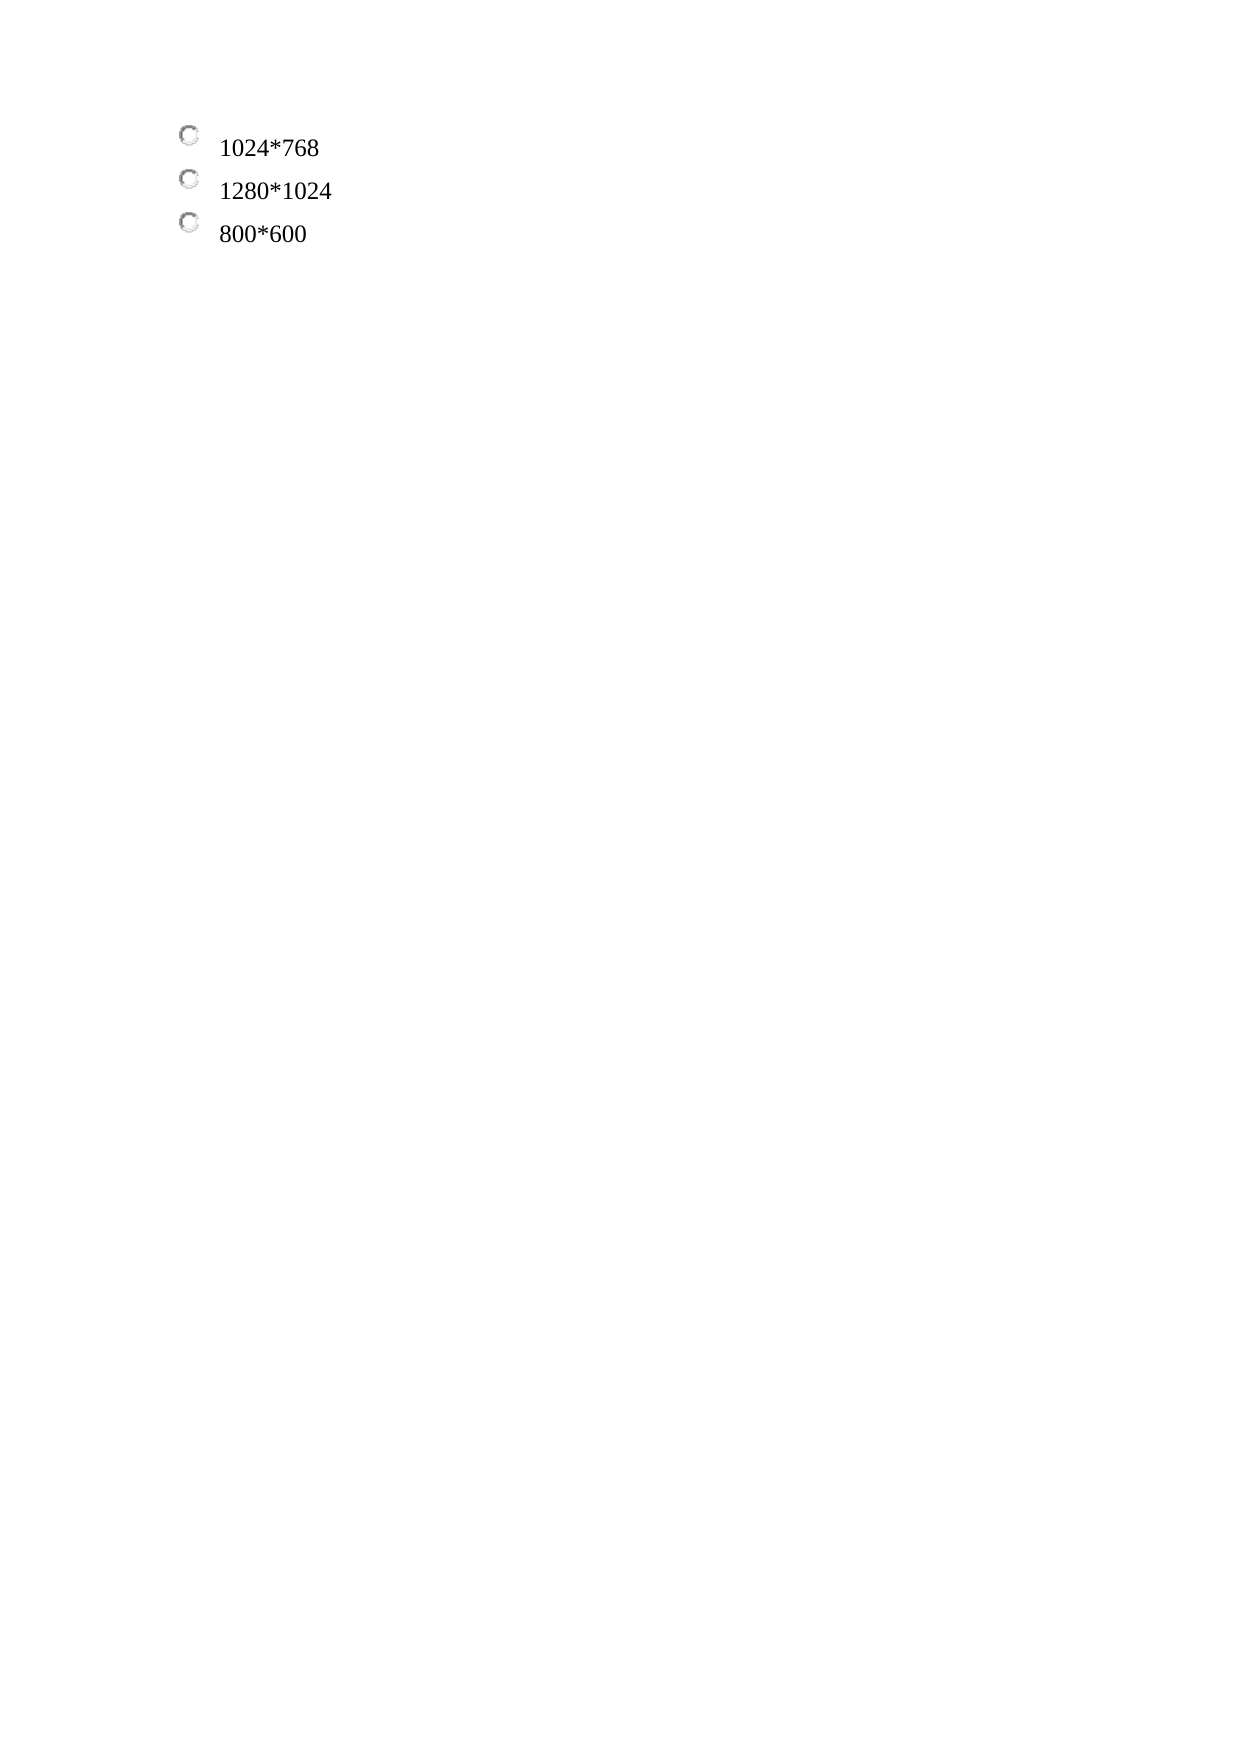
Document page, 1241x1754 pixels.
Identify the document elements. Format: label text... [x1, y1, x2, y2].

text 1024*768 1280*1024 800*600 [177, 118, 1152, 248]
